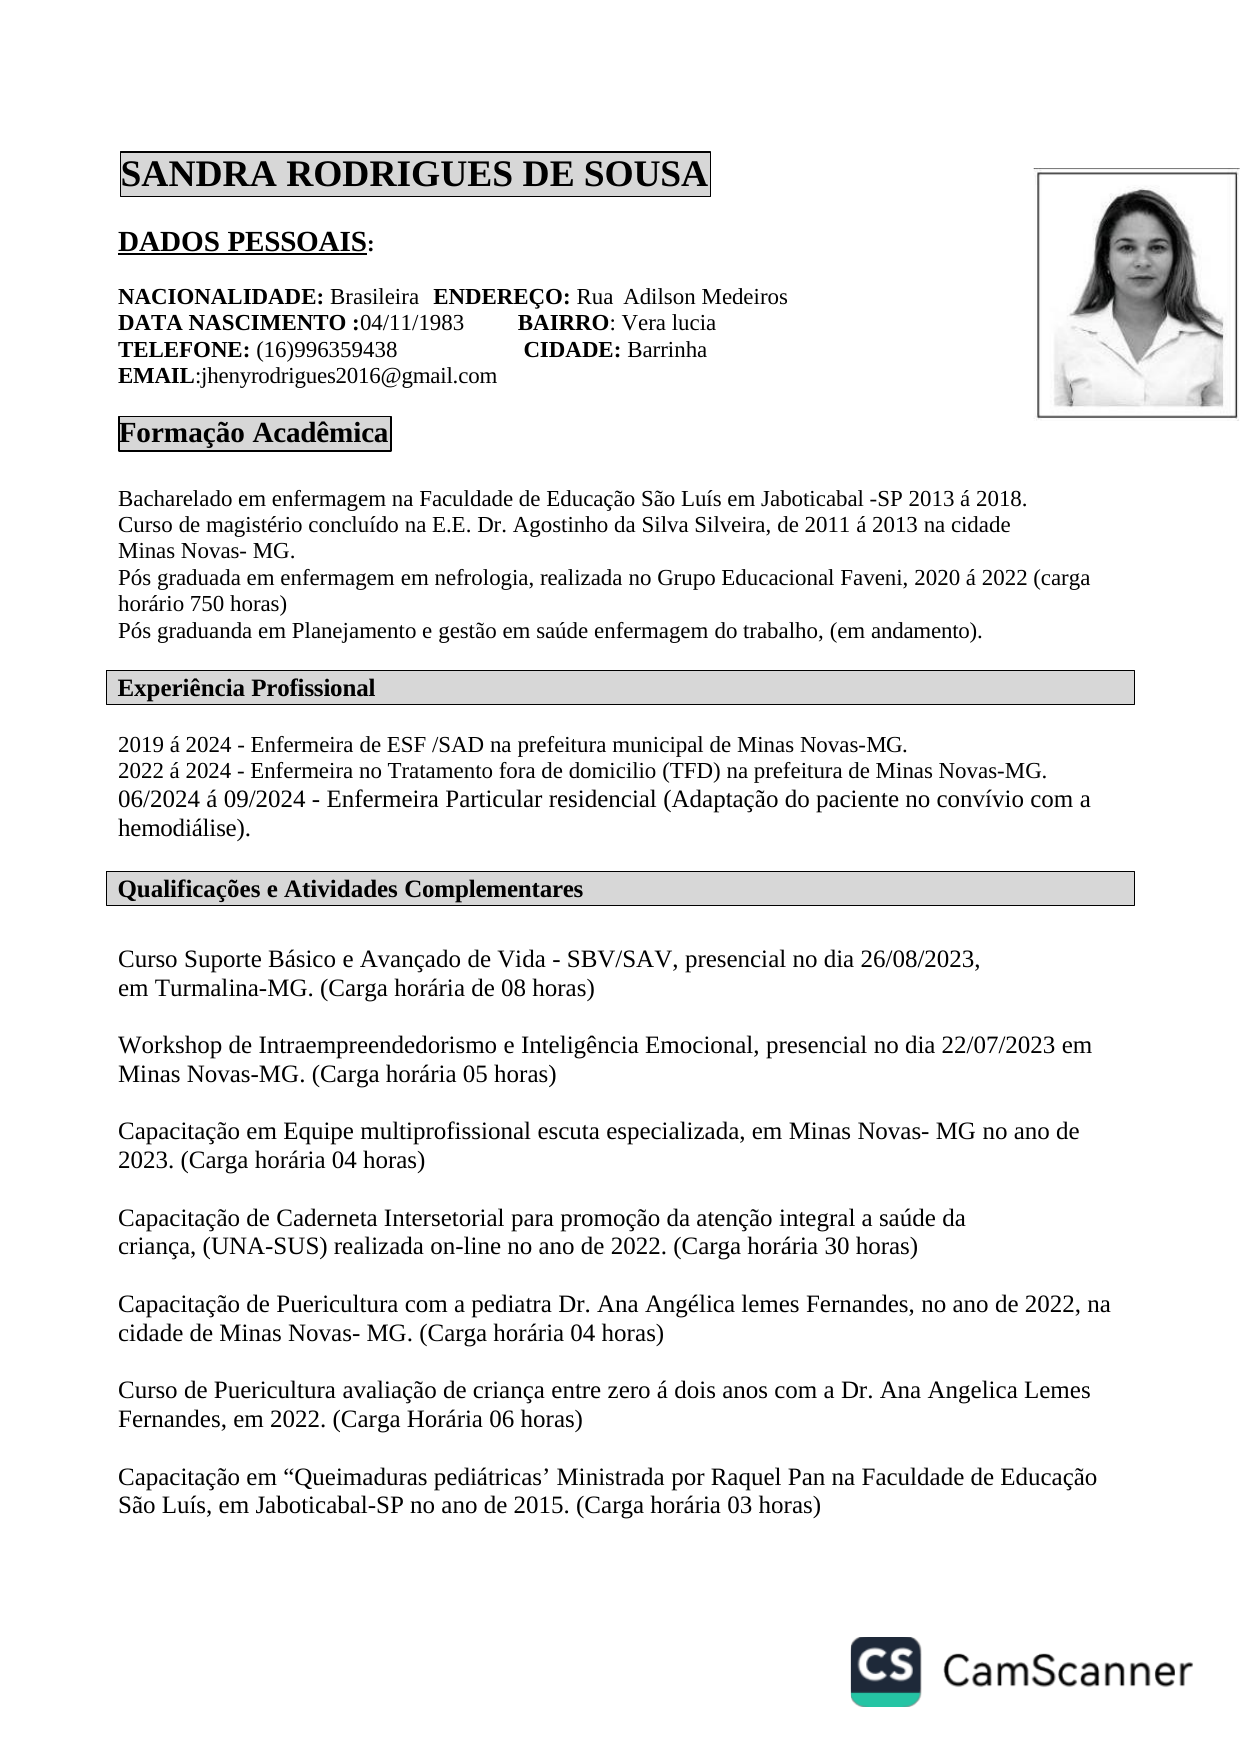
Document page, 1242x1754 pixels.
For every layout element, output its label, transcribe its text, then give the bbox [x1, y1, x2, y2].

text Pós graduada em enfermagem em nefrologia, realizada no Grupo Educacional Faveni, 2020 á 2022 (carga horário 750 horas) [118, 564, 1126, 617]
text 2022 á 2024 - Enfermeira no Tratamento fora de domicilio (TFD) na prefeitura de Minas Novas-MG. 06/2024 á 09/2024 - Enfermeira Particular residencial (Adaptação do paciente no convívio com a hemodiálise). [118, 758, 1126, 841]
text DADOS PESSOAIS: [118, 224, 1033, 257]
text Capacitação de Puericultura com a pediatra Dr. Ana Angélica lemes Fernandes, no ano de 2022, na cidade de Minas Novas- MG. (Carga horária 04 horas) [118, 1289, 1126, 1347]
text Capacitação em Equipe multiprofissional escuta especializada, em Minas Novas- MG no ano de 2023. (Carga horária 04 horas) [118, 1116, 1126, 1174]
text 2019 á 2024 - Enfermeira de ESF /SAD na prefeitura municipal de Minas Novas-MG. [118, 693, 1242, 758]
picture [850, 1637, 1194, 1707]
text Capacitação em “Queimaduras pediátricas’ Ministrada por Raquel Pan na Faculdade de Educação São Luís, em Jaboticabal-SP no ano de 2015. (Carga horária 03 horas) [118, 1462, 1126, 1519]
picture [1033, 168, 1240, 421]
text Pós graduanda em Planejamento e gestão em saúde enfermagem do trabalho, (em andamento). [118, 617, 1242, 643]
text NACIONALIDADE: Brasileira ENDEREÇO: Rua Adilson Medeiros DATA NASCIMENTO :04/11/1983 BAIRRO: Vera lucia TELEFONE: (16)996359438 CIDADE: Barrinha [118, 283, 815, 362]
text Curso de Puericultura avaliação de criança entre zero á dois anos com a Dr. Ana Angelica Lemes Fernandes, em 2022. (Carga Horária 06 horas) [118, 1375, 1126, 1433]
text Workshop de Intraempreendedorismo e Inteligência Emocional, presencial no dia 22/07/2023 em Minas Novas-MG. (Carga horária 05 horas) [118, 1030, 1126, 1088]
text EMAIL:jhenyrodrigues2016@gmail.com [118, 362, 1033, 389]
text Capacitação de Caderneta Intersetorial para promoção da atenção integral a saúde da criança, (UNA-SUS) realizada on-line no ano de 2022. (Carga horária 30 horas) [118, 1203, 1047, 1260]
text Curso Suporte Básico e Avançado de Vida - SBV/SAV, presencial no dia 26/08/2023, em Turmalina-MG. (Carga horária de 08 horas) [118, 944, 1014, 1001]
text Bacharelado em enfermagem na Faculdade de Educação São Luís em Jaboticabal -SP 2013 á 2018. Curso de magistério concluído na E.E. Dr. Agostinho da Silva Silveira, de 2011 á 2013 na cidade Minas Novas- MG. [118, 485, 1071, 564]
